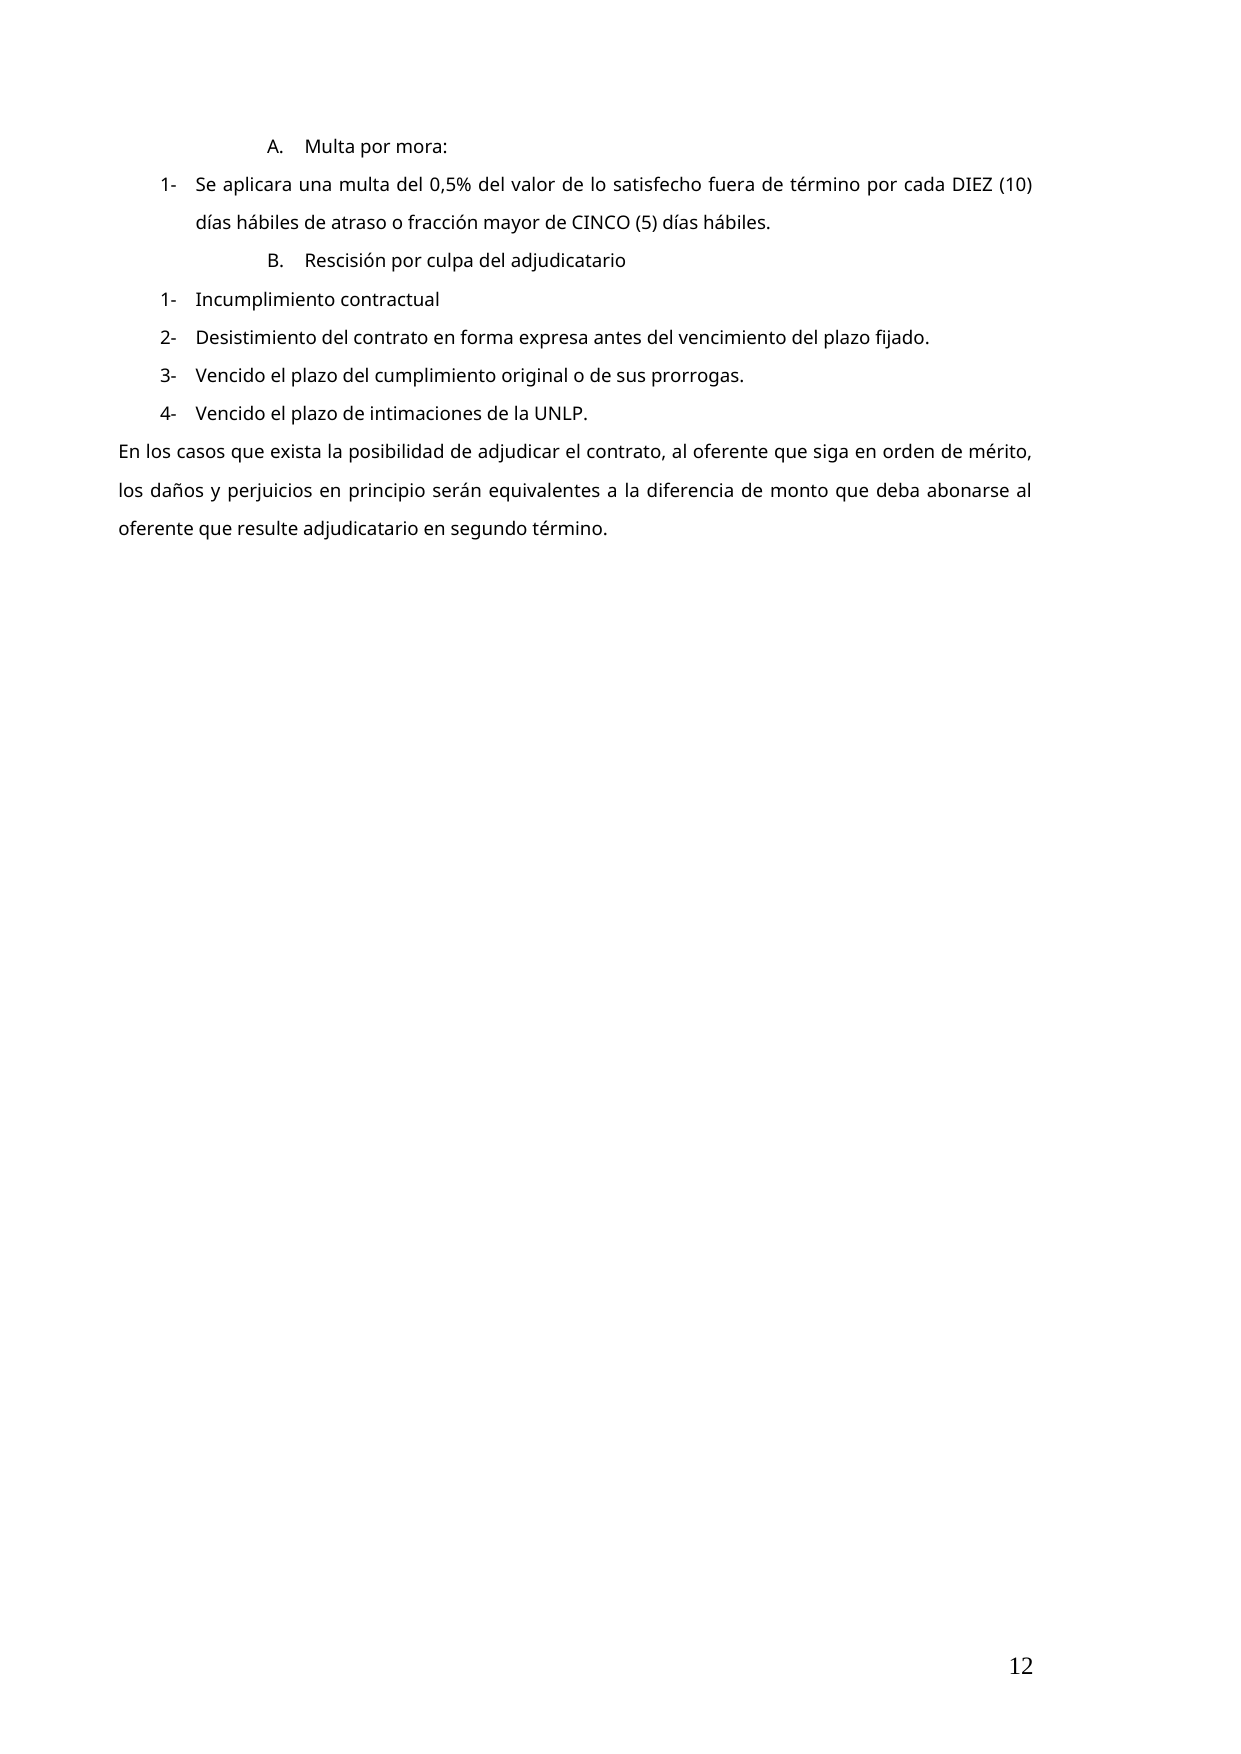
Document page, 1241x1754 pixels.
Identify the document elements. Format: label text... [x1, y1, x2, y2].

list Vencido el plazo de intimaciones de la UNLP. [160, 401, 1033, 426]
list Multa por mora: [267, 133, 1033, 158]
list Rescisión por culpa del adjudicatario [267, 248, 1033, 273]
list Desistimiento del contrato en forma expresa antes del vencimiento del plazo fijado. [160, 324, 1033, 349]
text En los casos que exista la posibilidad de adjudicar el contrato, al oferente que siga en orden de mérito, los daños y perjuicios en principio serán equivalentes a la diferencia de monto que deba abonarse al oferente que resulte adjudicatario en segundo término. [118, 439, 1033, 541]
list Se aplicara una multa del 0,5% del valor de lo satisfecho fuera de término por cada DIEZ (10) días hábiles de atraso o fracción mayor de CINCO (5) días hábiles. [160, 171, 1033, 235]
list Incumplimiento contractual [160, 286, 1033, 311]
list Vencido el plazo del cumplimiento original o de sus prorrogas. [160, 362, 1033, 388]
